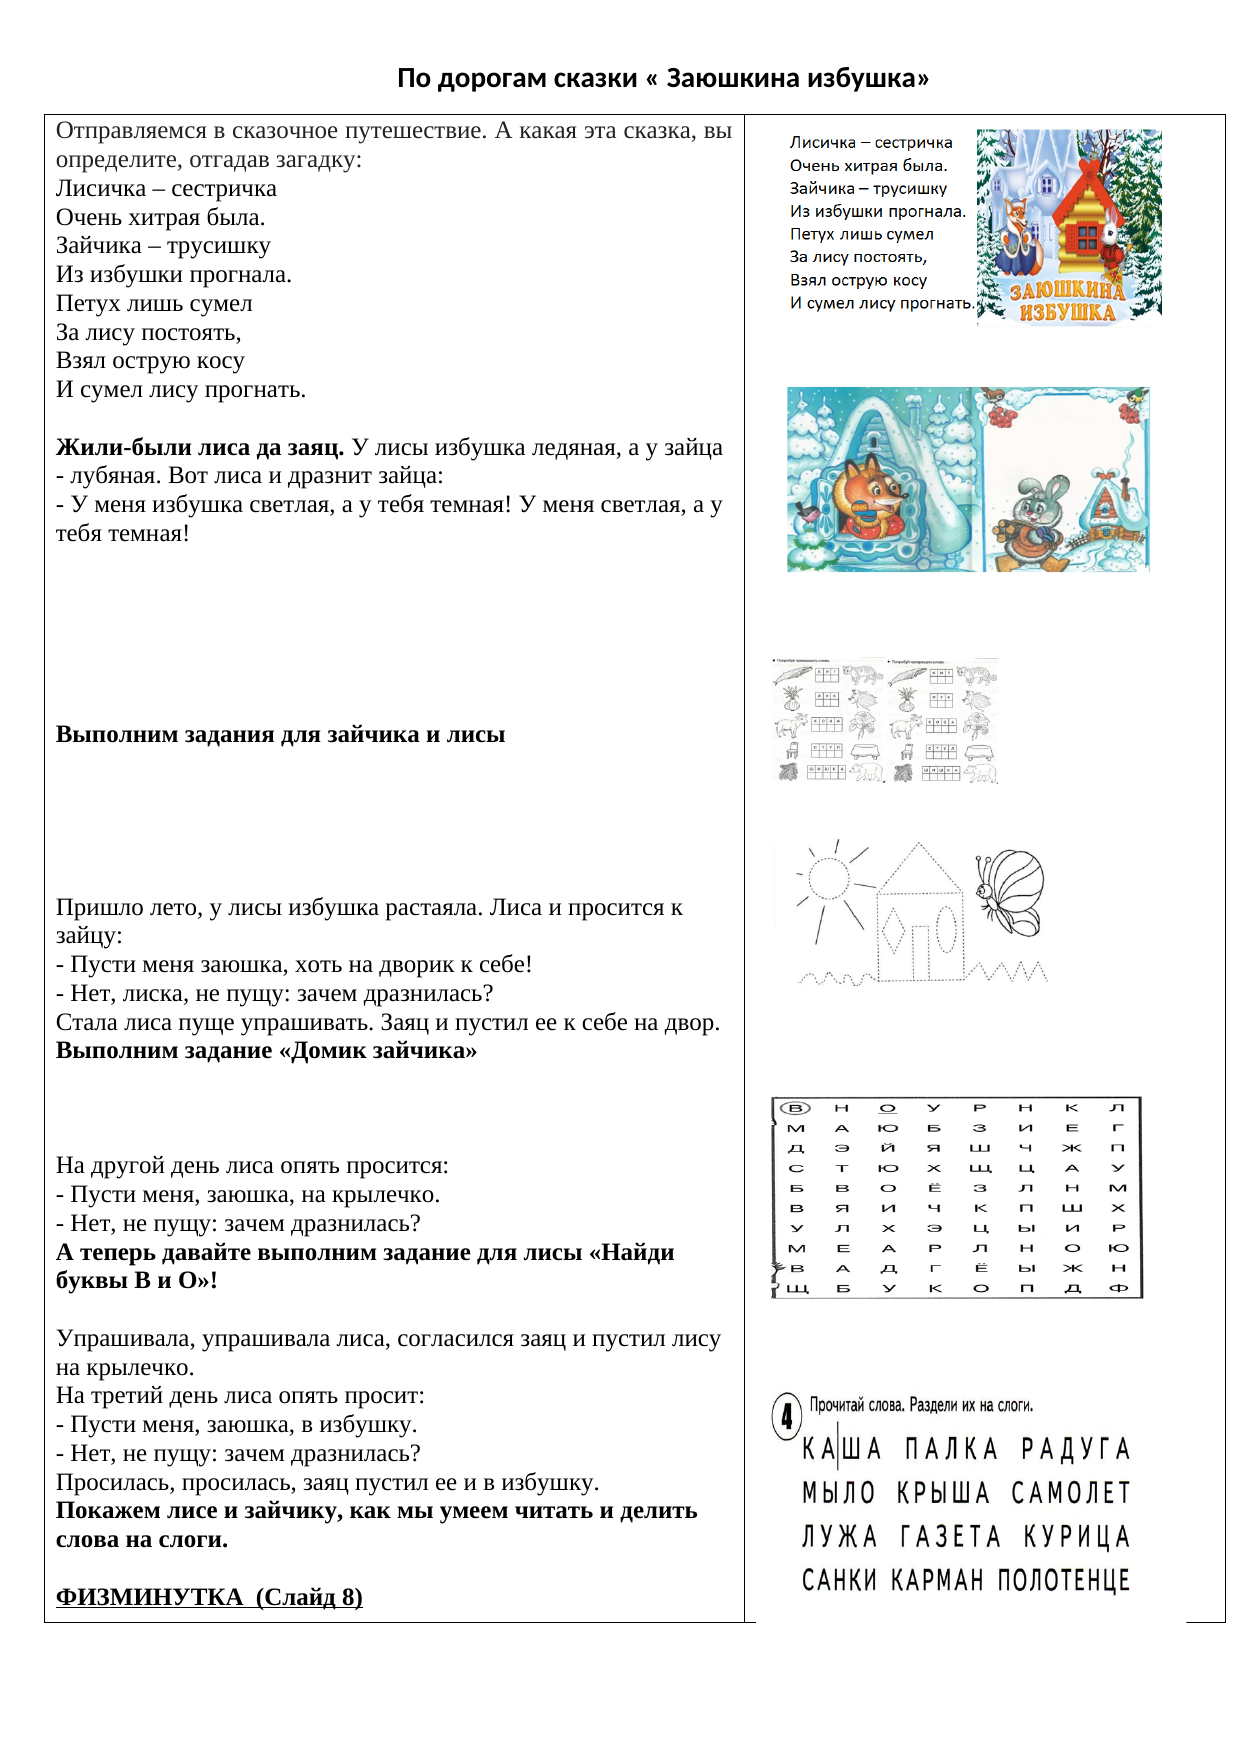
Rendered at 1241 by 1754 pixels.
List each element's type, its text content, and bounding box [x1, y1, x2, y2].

picture [756, 650, 1016, 796]
table_header [745, 115, 1225, 1622]
text По дорогам сказки « Заюшкина избушка» [177, 59, 1152, 95]
picture [756, 824, 1071, 1002]
picture [756, 1088, 1174, 1323]
picture [756, 1380, 1187, 1623]
picture [756, 376, 1180, 593]
picture [756, 115, 1170, 349]
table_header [45, 115, 744, 1622]
